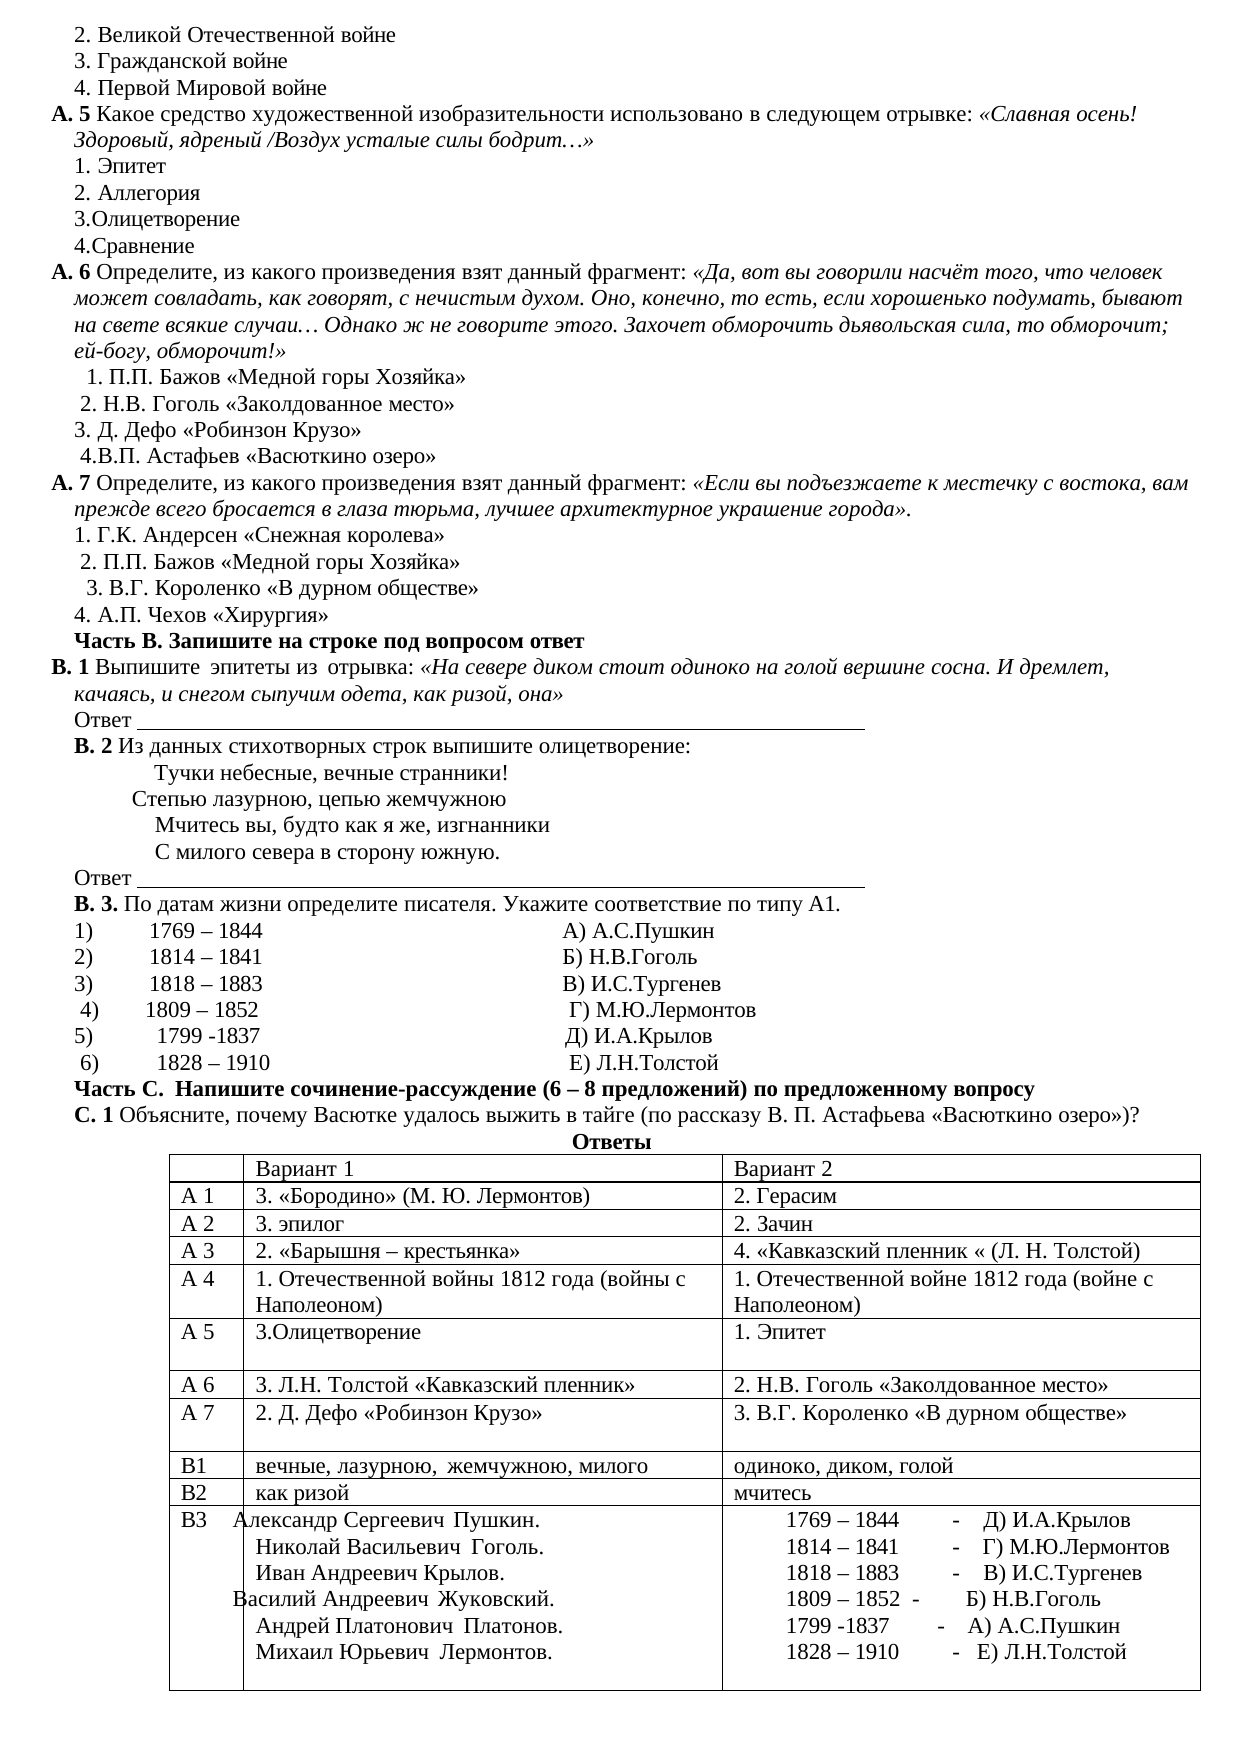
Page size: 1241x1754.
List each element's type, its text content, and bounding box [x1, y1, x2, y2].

text В. 2 Из данных стихотворных строк выпишите олицетворение: Тучки небесные, вечные странники! [74, 732, 733, 785]
list 1818 – 1883 В) И.С.Тургенев [74, 969, 1211, 996]
list 1814 – 1841 Б) Н.В.Гоголь [74, 943, 1211, 969]
list Г.К. Андерсен «Снежная королева» [74, 522, 1211, 548]
table_cell Александр Сергеевич Пушкин. Николай Васильевич Гоголь. Иван Андреевич Крылов. Василий Андреевич Жуковский. Андрей Платонович Платонов. Михаил Юрьевич Лермонтов. [244, 1506, 722, 1690]
table_cell 2. Герасим [723, 1183, 1200, 1209]
table_header Вариант 2 [723, 1155, 1200, 1181]
table_cell А 2 [170, 1210, 243, 1236]
list Первой Мировой войне [74, 73, 1211, 100]
table_cell 2. Зачин [723, 1210, 1200, 1236]
table_cell одиноко, диком, голой [723, 1452, 1200, 1478]
text В. 3. По датам жизни определите писателя. Укажите соответствие по типу А1. [74, 891, 1211, 917]
list Великой Отечественной войне [74, 21, 1211, 47]
table_cell 3. Л.Н. Толстой «Кавказский пленник» [244, 1371, 722, 1398]
table_cell 3. «Бородино» (М. Ю. Лермонтов) [244, 1183, 722, 1209]
list 1799 -1837 Д) И.А.Крылов [74, 1022, 1211, 1049]
table_cell 2. Д. Дефо «Робинзон Крузо» [244, 1399, 722, 1451]
table_cell 3. эпилог [244, 1210, 722, 1236]
list А.П. Чехов «Хирургия» [74, 601, 1211, 627]
list 1828 – 1910 Е) Л.Н.Толстой [80, 1049, 1211, 1075]
list В.П. Астафьев «Васюткино озеро» [80, 442, 1211, 469]
text Ответы [572, 1128, 1211, 1154]
table_cell А 7 [170, 1399, 243, 1451]
list Эпитет [74, 153, 1211, 179]
text Часть В. Запишите на строке под вопросом ответ [74, 627, 1211, 653]
table_cell 2. «Барышня – крестьянка» [244, 1237, 722, 1264]
list Аллегория [74, 179, 1211, 205]
table_cell А 5 [170, 1319, 243, 1370]
table_header Вариант 1 [244, 1155, 722, 1181]
table_cell 3.Олицетворение [244, 1319, 722, 1370]
table_header [170, 1155, 243, 1181]
table_cell 1769 – 1844 - Д) И.А.Крылов 1814 – 1841 - Г) М.Ю.Лермонтов 1818 – 1883 - В) И.С.Тургенев 1809 – 1852 - Б) Н.В.Гоголь 1799 -1837 - А) А.С.Пушкин 1828 – 1910 - Е) Л.Н.Толстой [723, 1506, 1200, 1690]
text А. 7 Определите, из какого произведения взят данный фрагмент: «Если вы подъезжаете к местечку с востока, вам прежде всего бросается в глаза тюрьма, лучшее архитектурное украшение города». [51, 469, 1192, 522]
list 1809 – 1852 Г) М.Ю.Лермонтов [80, 996, 1211, 1022]
table_cell А 4 [170, 1265, 243, 1317]
list П.П. Бажов «Медной горы Хозяйка» [80, 548, 1211, 574]
text В. 1 Выпишите эпитеты из отрывка: «На севере диком стоит одиноко на голой вершине сосна. И дремлет, качаясь, и снегом сыпучим одета, как ризой, она» [51, 653, 1192, 706]
list Сравнение [74, 232, 1211, 258]
text А. 5 Какое средство художественной изобразительности использовано в следующем отрывке: «Славная осень! Здоровый, ядреный /Воздух усталые силы бодрит…» [51, 100, 1211, 153]
text А. 6 Определите, из какого произведения взят данный фрагмент: «Да, вот вы говорили насчёт того, что человек может совладать, как говорят, с нечистым духом. Оно, конечно, то есть, если хорошенько подумать, бывают на свете всякие случаи… Однако ж не говорите этого. Захочет обморочить дьявольская сила, то обморочит; ей-богу, обморочит!» [51, 258, 1186, 363]
list В.Г. Короленко «В дурном обществе» [86, 574, 1211, 601]
table_cell 3. В.Г. Короленко «В дурном обществе» [723, 1399, 1200, 1451]
text Часть С. Напишите сочинение-рассуждение (6 – 8 предложений) по предложенному вопросу [74, 1075, 1211, 1101]
list П.П. Бажов «Медной горы Хозяйка» [86, 363, 1211, 390]
table_cell 4. «Кавказский пленник « (Л. Н. Толстой) [723, 1237, 1200, 1264]
list Олицетворение [74, 205, 1211, 232]
table_cell В1 [170, 1452, 243, 1478]
list Н.В. Гоголь «Заколдованное место» [80, 390, 1211, 416]
table_cell 1. Эпитет [723, 1319, 1200, 1370]
list Д. Дефо «Робинзон Крузо» [74, 416, 1211, 442]
table_cell В2 [170, 1479, 243, 1505]
table_cell А 3 [170, 1237, 243, 1264]
list 1769 – 1844 А) А.С.Пушкин [74, 917, 1211, 943]
table_cell 1. Отечественной войны 1812 года (войны с Наполеоном) [244, 1265, 722, 1317]
table_cell 2. Н.В. Гоголь «Заколдованное место» [723, 1371, 1200, 1398]
text Ответ [74, 706, 1211, 732]
list Гражданской войне [74, 47, 1211, 73]
table_cell А 1 [170, 1183, 243, 1209]
text Степью лазурною, цепью жемчужною Мчитесь вы, будто как я же, изгнанники С милого севера в сторону южную. [132, 785, 559, 864]
text Ответ [74, 864, 1211, 891]
table_cell вечные, лазурною, жемчужною, милого [244, 1452, 722, 1478]
table_cell как ризой [244, 1479, 722, 1505]
table_cell А 6 [170, 1371, 243, 1398]
table_cell мчитесь [723, 1479, 1200, 1505]
table_cell В3 [170, 1506, 243, 1690]
text С. 1 Объясните, почему Васютке удалось выжить в тайге (по рассказу В. П. Астафьева «Васюткино озеро»)? [74, 1101, 1211, 1128]
table_cell 1. Отечественной войне 1812 года (войне с Наполеоном) [723, 1265, 1200, 1317]
